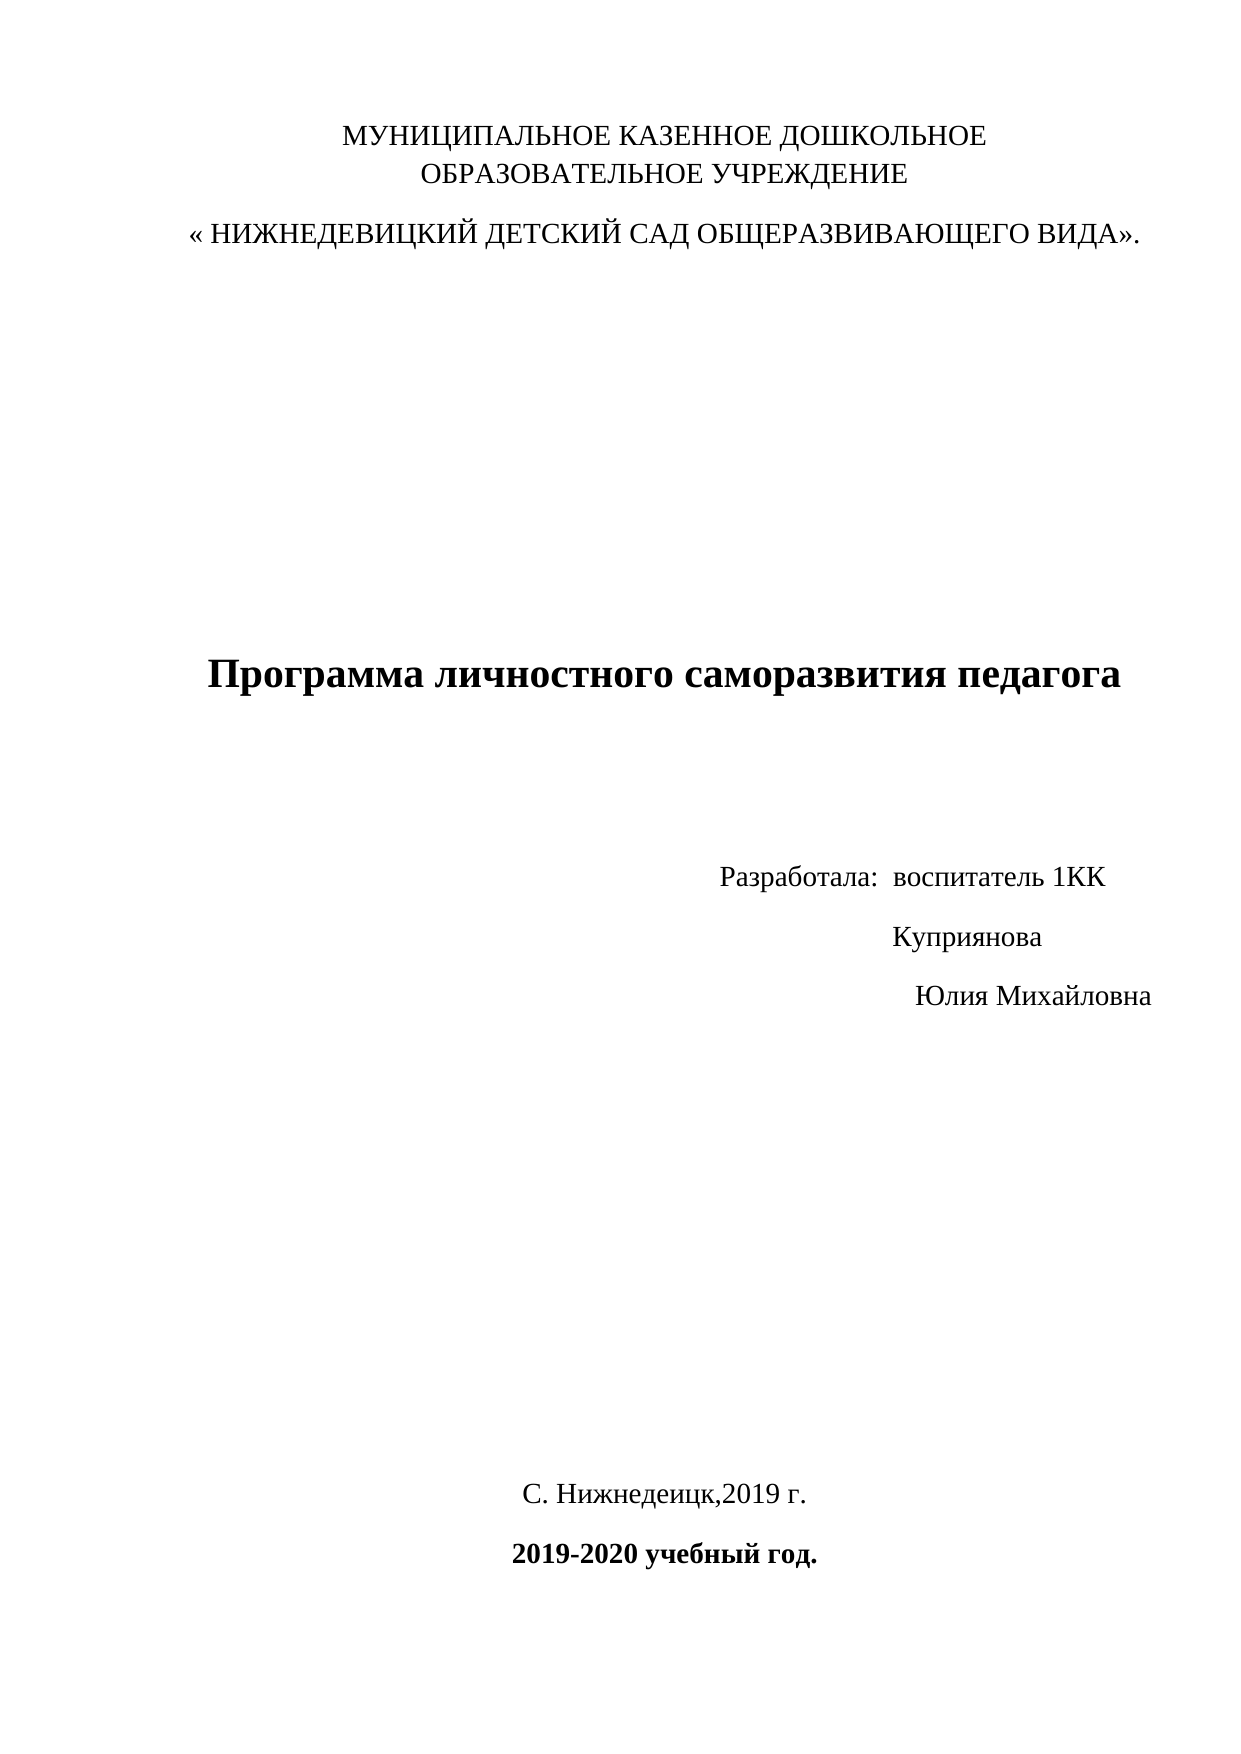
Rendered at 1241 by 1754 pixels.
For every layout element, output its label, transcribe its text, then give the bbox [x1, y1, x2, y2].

text Юлия Михайловна [177, 978, 1152, 1012]
text « НИЖНЕДЕВИЦКИЙ ДЕТСКИЙ САД ОБЩЕРАЗВИВАЮЩЕГО ВИДА». [177, 216, 1152, 249]
text С. Нижнедеицк,2019 г. [177, 1477, 1152, 1510]
text Куприянова [177, 919, 1152, 952]
text Программа личностного саморазвития педагога [177, 648, 1152, 696]
text МУНИЦИПАЛЬНОЕ КАЗЕННОЕ ДОШКОЛЬНОЕ ОБРАЗОВАТЕЛЬНОЕ УЧРЕЖДЕНИЕ [177, 118, 1152, 190]
text 2019-2020 учебный год. [177, 1536, 1152, 1569]
text Разработала: воспитатель 1КК [177, 859, 1152, 893]
